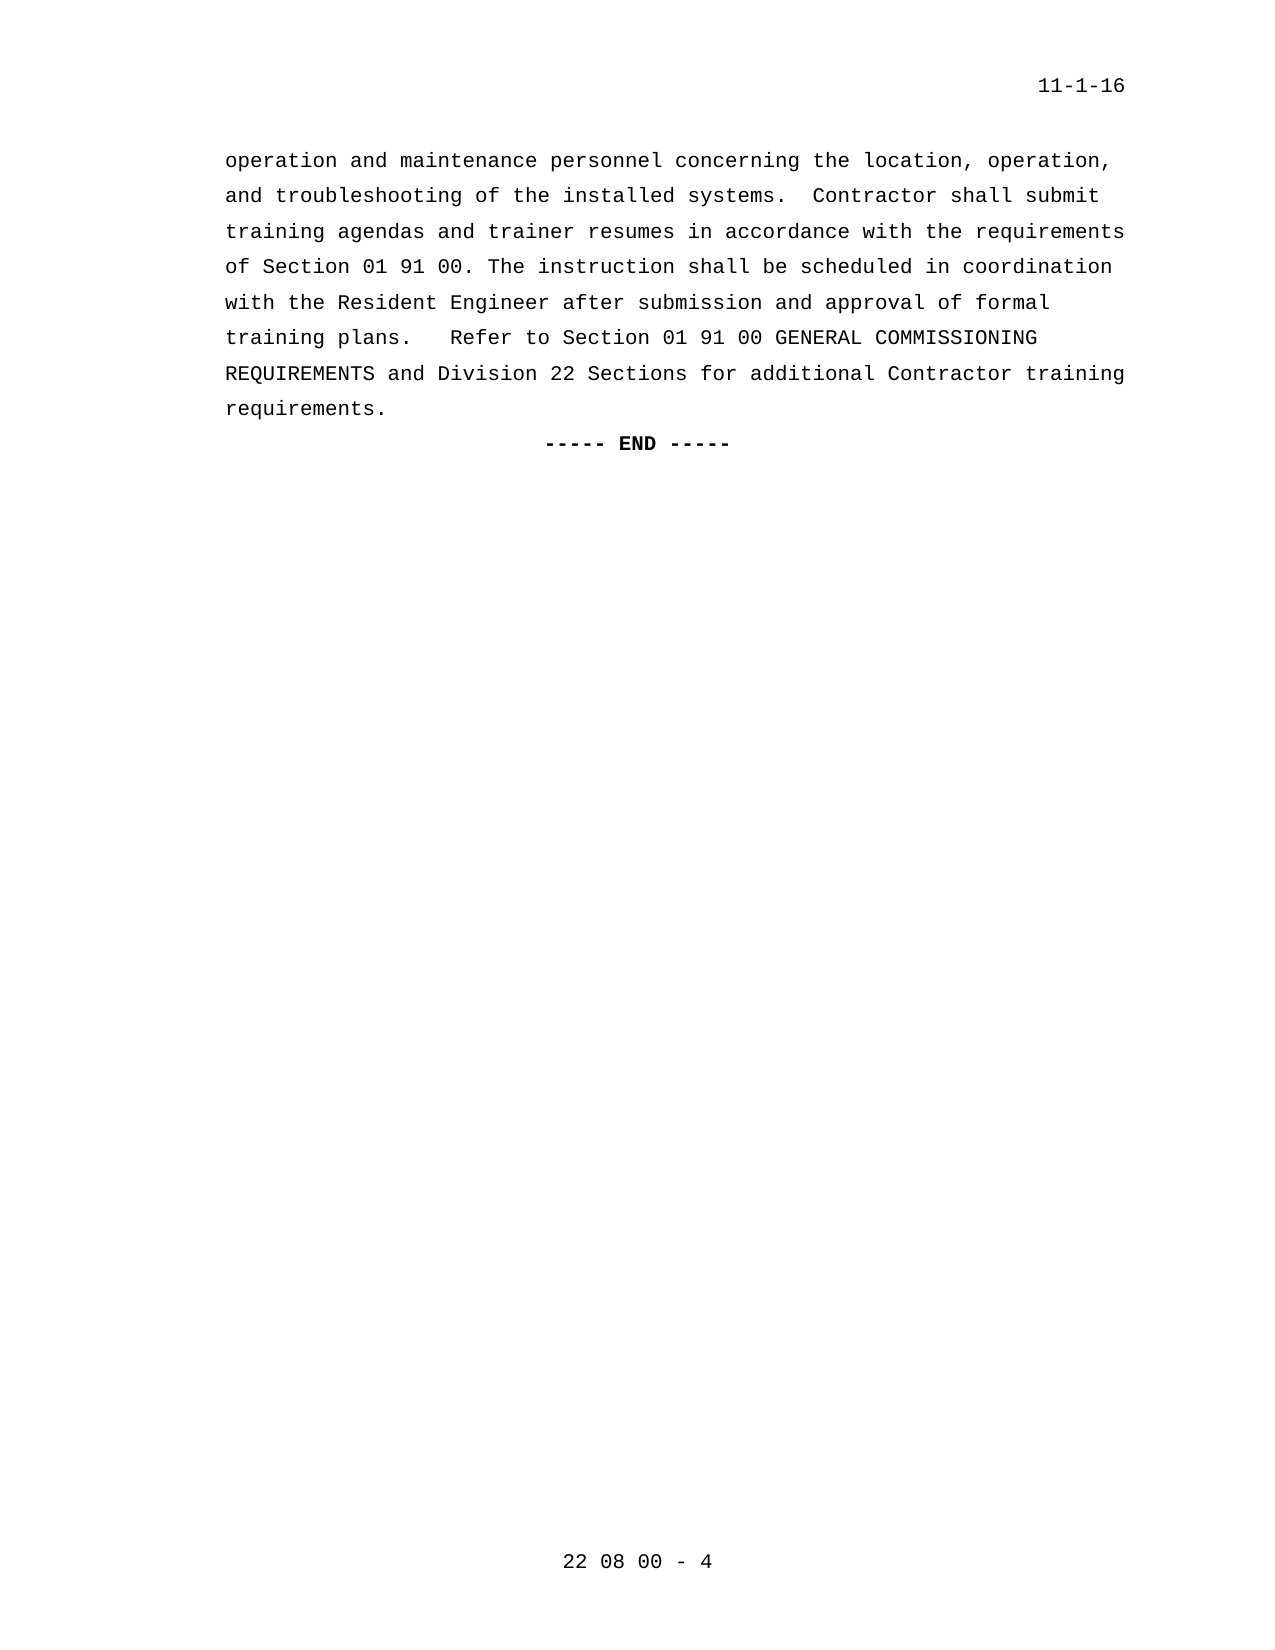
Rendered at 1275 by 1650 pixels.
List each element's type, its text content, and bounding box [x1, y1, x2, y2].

title ----- END ----- [150, 433, 1125, 457]
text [187, 150, 1125, 422]
